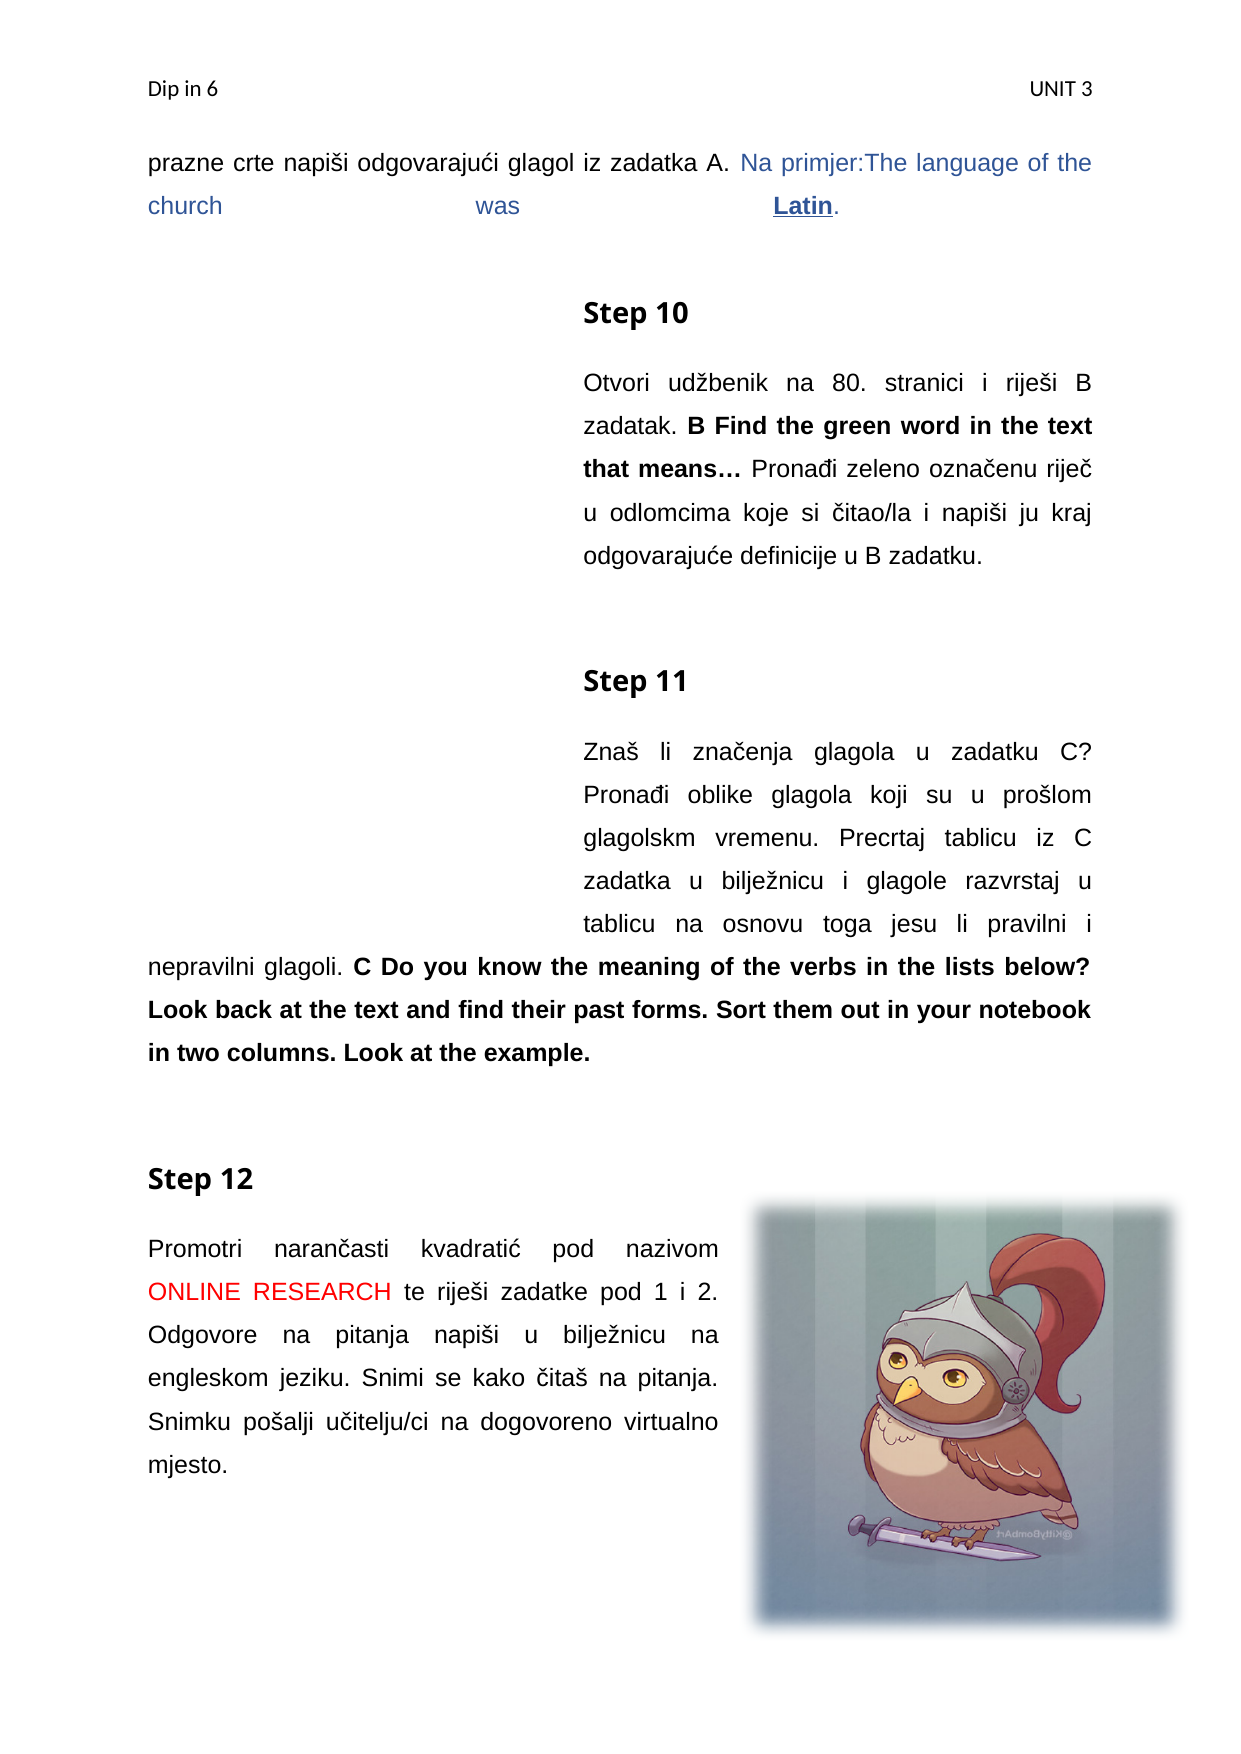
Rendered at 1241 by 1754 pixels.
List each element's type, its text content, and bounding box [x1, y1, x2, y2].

text Promotri narančasti kvadratić pod nazivom ONLINE RESEARCH te riješi zadatke pod 1 i 2. Odgovore na pitanja napiši u bilježnicu na engleskom jeziku. Snimi se kako čitaš na pitanja. Snimku pošalji učitelju/ci na dogovoreno virtualno mjesto. [148, 1234, 747, 1478]
text Step 10 [148, 292, 1093, 332]
text Step 12 [148, 1158, 1093, 1198]
text Step 11 [148, 660, 1093, 700]
text Znaš li značenja glagola u zadatku C? Pronađi oblike glagola koji su u prošlom glagolskm vremenu. Precrtaj tablicu iz C zadatka u bilježnicu i glagole razvrstaj u tablicu na osnovu toga jesu li pravilni i nepravilni glagoli. C Do you know the meaning of the verbs in the lists below? Look back at the text and find their past forms. Sort them out in your notebook in two columns. Look at the example. [148, 736, 1093, 1067]
picture [759, 1218, 1161, 1613]
text Otvori udžbenik na 80. stranici i riješi B zadatak. B Find the green word in the text that means… Pronađi zeleno označenu riječ u odlomcima koje si čitao/la i napiši ju kraj odgovarajuće definicije u B zadatku. [148, 368, 1093, 569]
